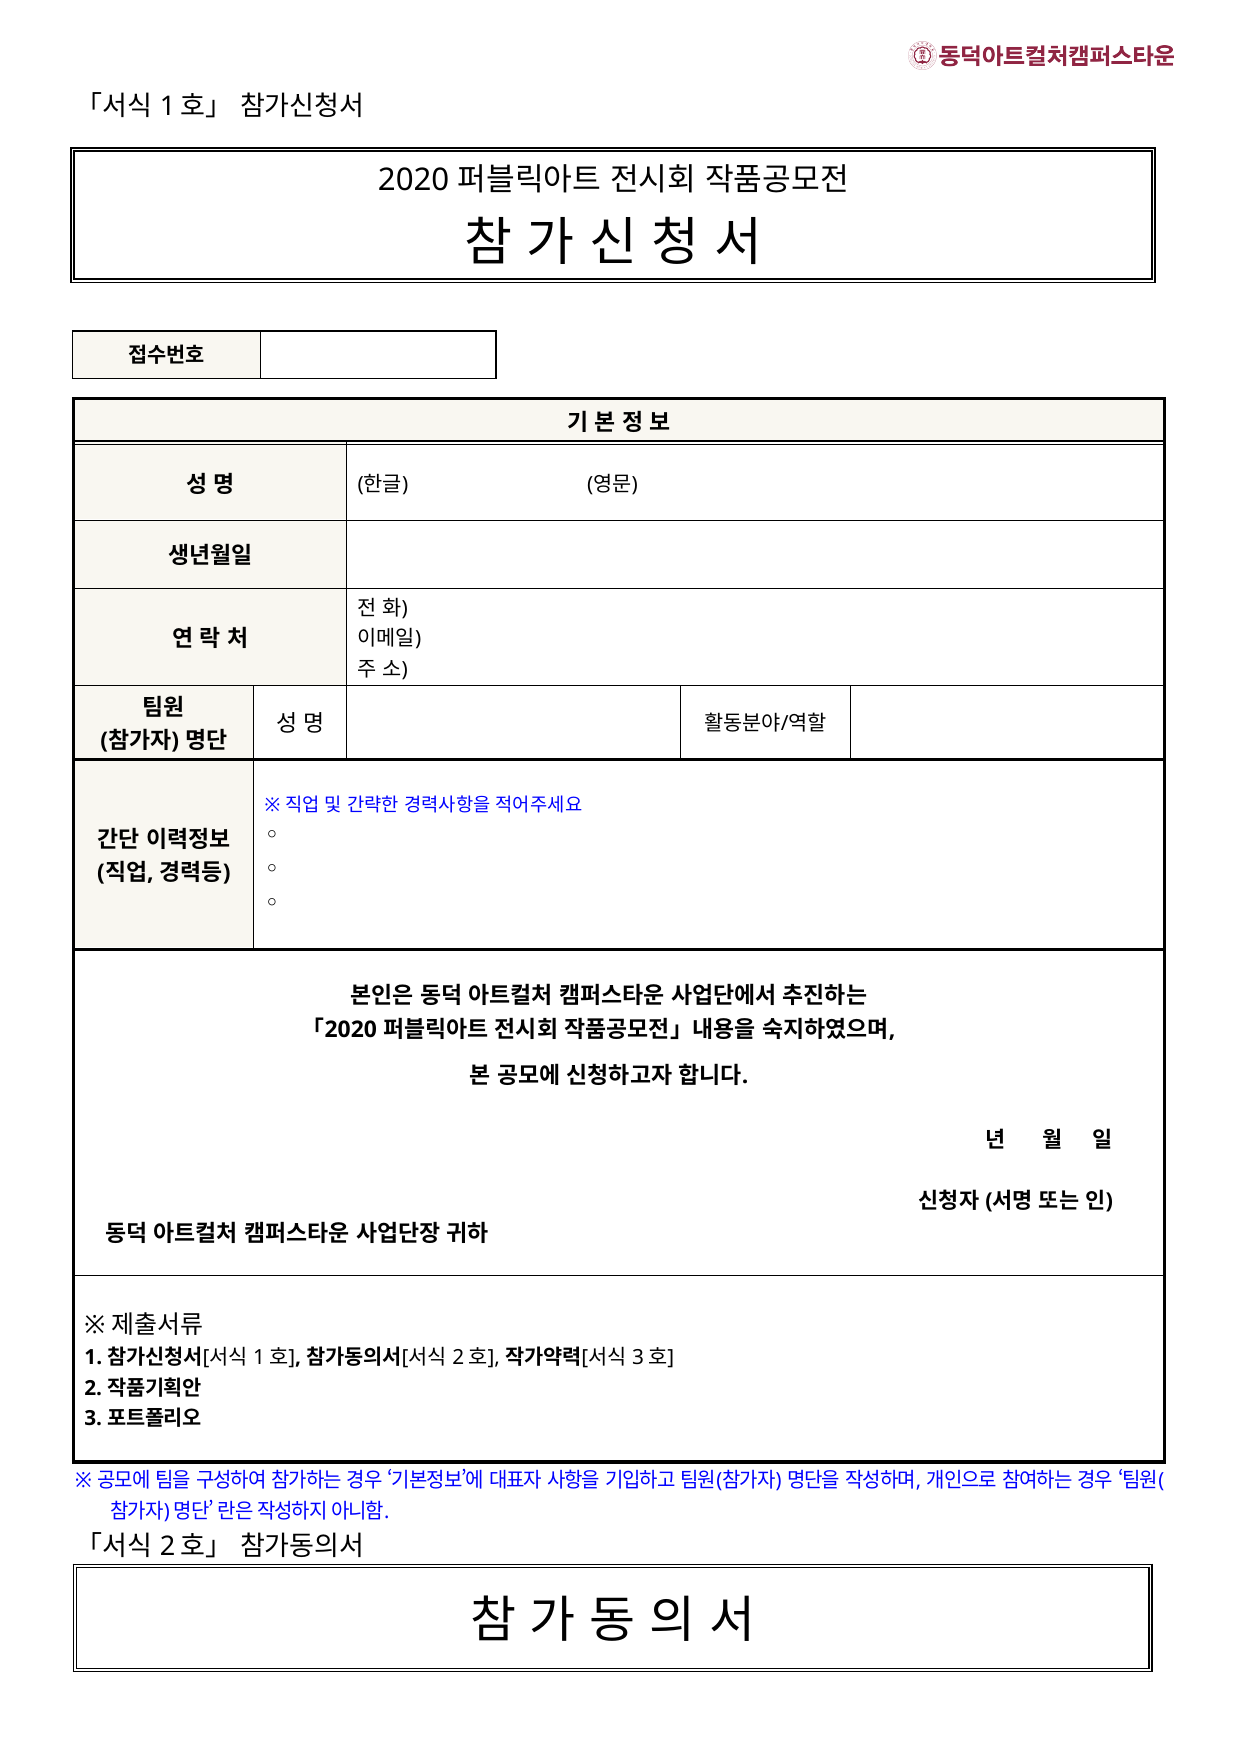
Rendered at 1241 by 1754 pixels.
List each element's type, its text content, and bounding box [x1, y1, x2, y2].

table_cell 간단 이력정보 (직업, 경력등) [75, 761, 253, 947]
table_header 참 가 동 의 서 [77, 1568, 1148, 1668]
table_cell 성 명 [254, 686, 346, 758]
table_cell 성 명 [75, 445, 346, 519]
table_cell 본인은 동덕 아트컬처 캠퍼스타운 사업단에서 추진하는 「2020 퍼블릭아트 전시회 작품공모전」내용을 숙지하였으며, 본 공모에 신청하고자 합니다. 년 월 일 신청자 (서명 또는 인) 동덕 아트컬처 캠퍼스타운 사업단장 귀하 [75, 951, 1163, 1275]
text ※ 공모에 팀을 구성하여 참가하는 경우 ‘기본정보’에 대표자 사항을 기입하고 팀원(참가자) 명단을 작성하며, 개인으로 참여하는 경우 ‘팀원(참가자) 명단’ 란은 작성하지 아니함. [75, 1464, 1165, 1524]
table_header 2020 퍼블릭아트 전시회 작품공모전 참 가 신 청 서 [75, 152, 1151, 278]
table_header [261, 332, 495, 378]
table_cell [347, 521, 1163, 588]
table_cell [851, 686, 1163, 758]
table_cell ※ 직업 및 간략한 경력사항을 적어주세요 ◦ ◦ ◦ [254, 761, 1163, 947]
table_header 접수번호 [73, 332, 260, 378]
table_cell 전 화) 이메일) 주 소) [347, 589, 1163, 685]
table_cell 팀원 (참가자) 명단 [75, 686, 253, 758]
text 「서식 2호」 참가동의서 [75, 1524, 1165, 1563]
picture [908, 41, 1174, 70]
table_cell 생년월일 [75, 521, 346, 588]
table_cell (한글) (영문) [347, 445, 1163, 519]
table_header 기 본 정 보 [75, 400, 1163, 440]
table_cell [347, 686, 680, 758]
table_cell 활동분야/역할 [681, 686, 850, 758]
text 「서식 1호」 참가신청서 [75, 84, 1165, 123]
table_cell 연 락 처 [75, 589, 346, 685]
table_cell ※ 제출서류 1. 참가신청서[서식 1호], 참가동의서[서식 2호], 작가약력[서식 3호] 2. 작품기획안 3. 포트폴리오 [75, 1276, 1163, 1460]
